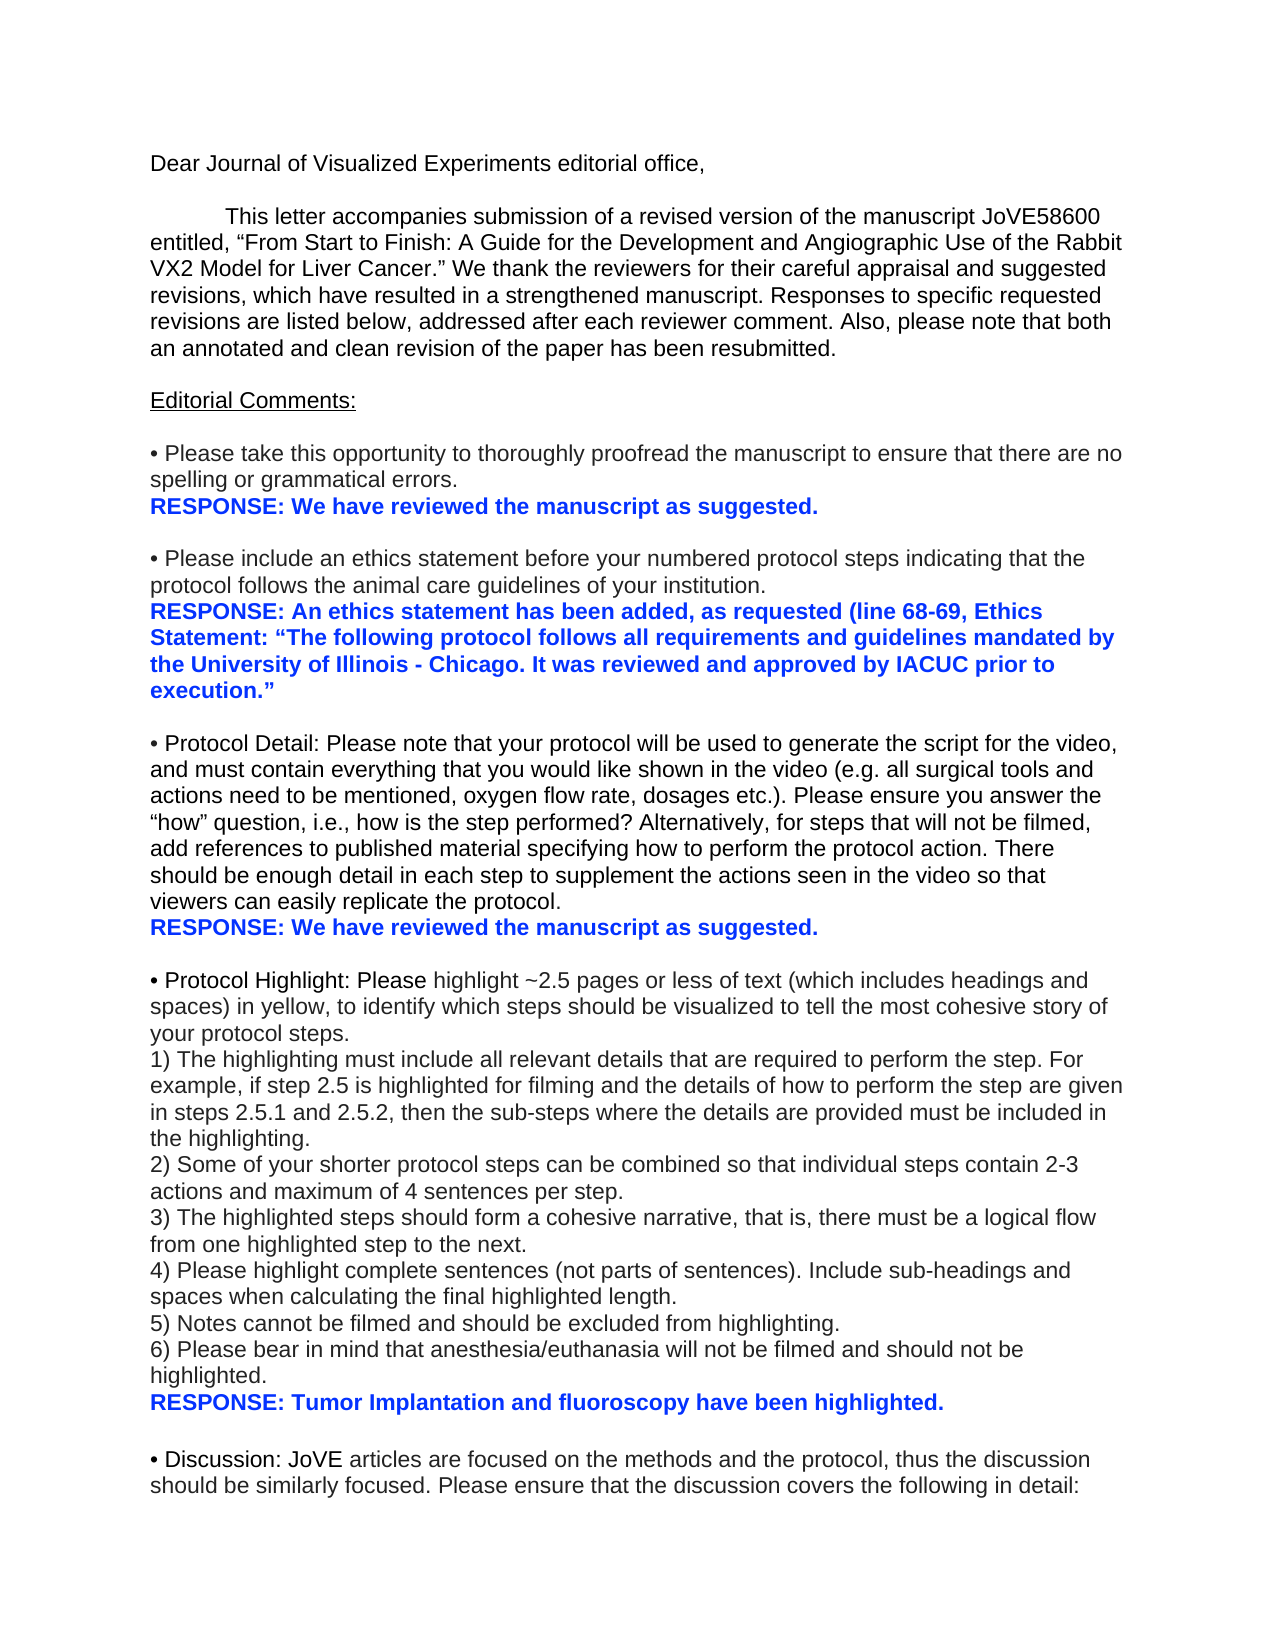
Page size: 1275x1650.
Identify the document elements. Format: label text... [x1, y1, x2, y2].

text Editorial Comments: • Please take this opportunity to thoroughly proofread the manuscript to ensure that there are no spelling or grammatical errors. [150, 387, 1125, 493]
text 1) The highlighting must include all relevant details that are required to perform the step. For example, if step 2.5 is highlighted for filming and the details of how to perform the step are given in steps 2.5.1 and 2.5.2, then the sub-steps where the details are provided must be included in the highlighting. 2) Some of your shorter protocol steps can be combined so that individual steps contain 2-3 actions and maximum of 4 sentences per step. 3) The highlighted steps should form a cohesive narrative, that is, there must be a logical flow from one highlighted step to the next. 4) Please highlight complete sentences (not parts of sentences). Include sub-headings and spaces when calculating the final highlighted length. 5) Notes cannot be filmed and should be excluded from highlighting. 6) Please bear in mind that anesthesia/euthanasia will not be filmed and should not be highlighted. [150, 1046, 1125, 1389]
text This letter accompanies submission of a revised version of the manuscript JoVE58600 [150, 203, 1125, 229]
text Dear Journal of Visualized Experiments editorial office, [150, 150, 1125, 176]
text RESPONSE: Tumor Implantation and fluoroscopy have been highlighted. [150, 1389, 1125, 1446]
text entitled, “From Start to Finish: A Guide for the Development and Angiographic Use of the Rabbit VX2 Model for Liver Cancer.” We thank the reviewers for their careful appraisal and suggested revisions, which have resulted in a strengthened manuscript. Responses to specific requested revisions are listed below, addressed after each reviewer comment. Also, please note that both an annotated and clean revision of the paper has been resubmitted. [150, 229, 1125, 361]
text RESPONSE: We have reviewed the manuscript as suggested. • Please include an ethics statement before your numbered protocol steps indicating that the protocol follows the animal care guidelines of your institution. [150, 493, 1125, 598]
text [150, 1446, 1125, 1498]
text RESPONSE: We have reviewed the manuscript as suggested. • Protocol Highlight: Please highlight ~2.5 pages or less of text (which includes headings and spaces) in yellow, to identify which steps should be visualized to tell the most cohesive story of your protocol steps. [150, 914, 1125, 1046]
text RESPONSE: An ethics statement has been added, as requested (line 68-69, Ethics Statement: “The following protocol follows all requirements and guidelines mandated by the University of Illinois - Chicago. It was reviewed and approved by IACUC prior to execution.” • Protocol Detail: Please note that your protocol will be used to generate the script for the video, and must contain everything that you would like shown in the video (e.g. all surgical tools and actions need to be mentioned, oxygen flow rate, dosages etc.). Please ensure you answer the “how” question, i.e., how is the step performed? Alternatively, for steps that will not be filmed, add references to published material specifying how to perform the protocol action. There should be enough detail in each step to supplement the actions seen in the video so that viewers can easily replicate the protocol. [150, 598, 1125, 914]
